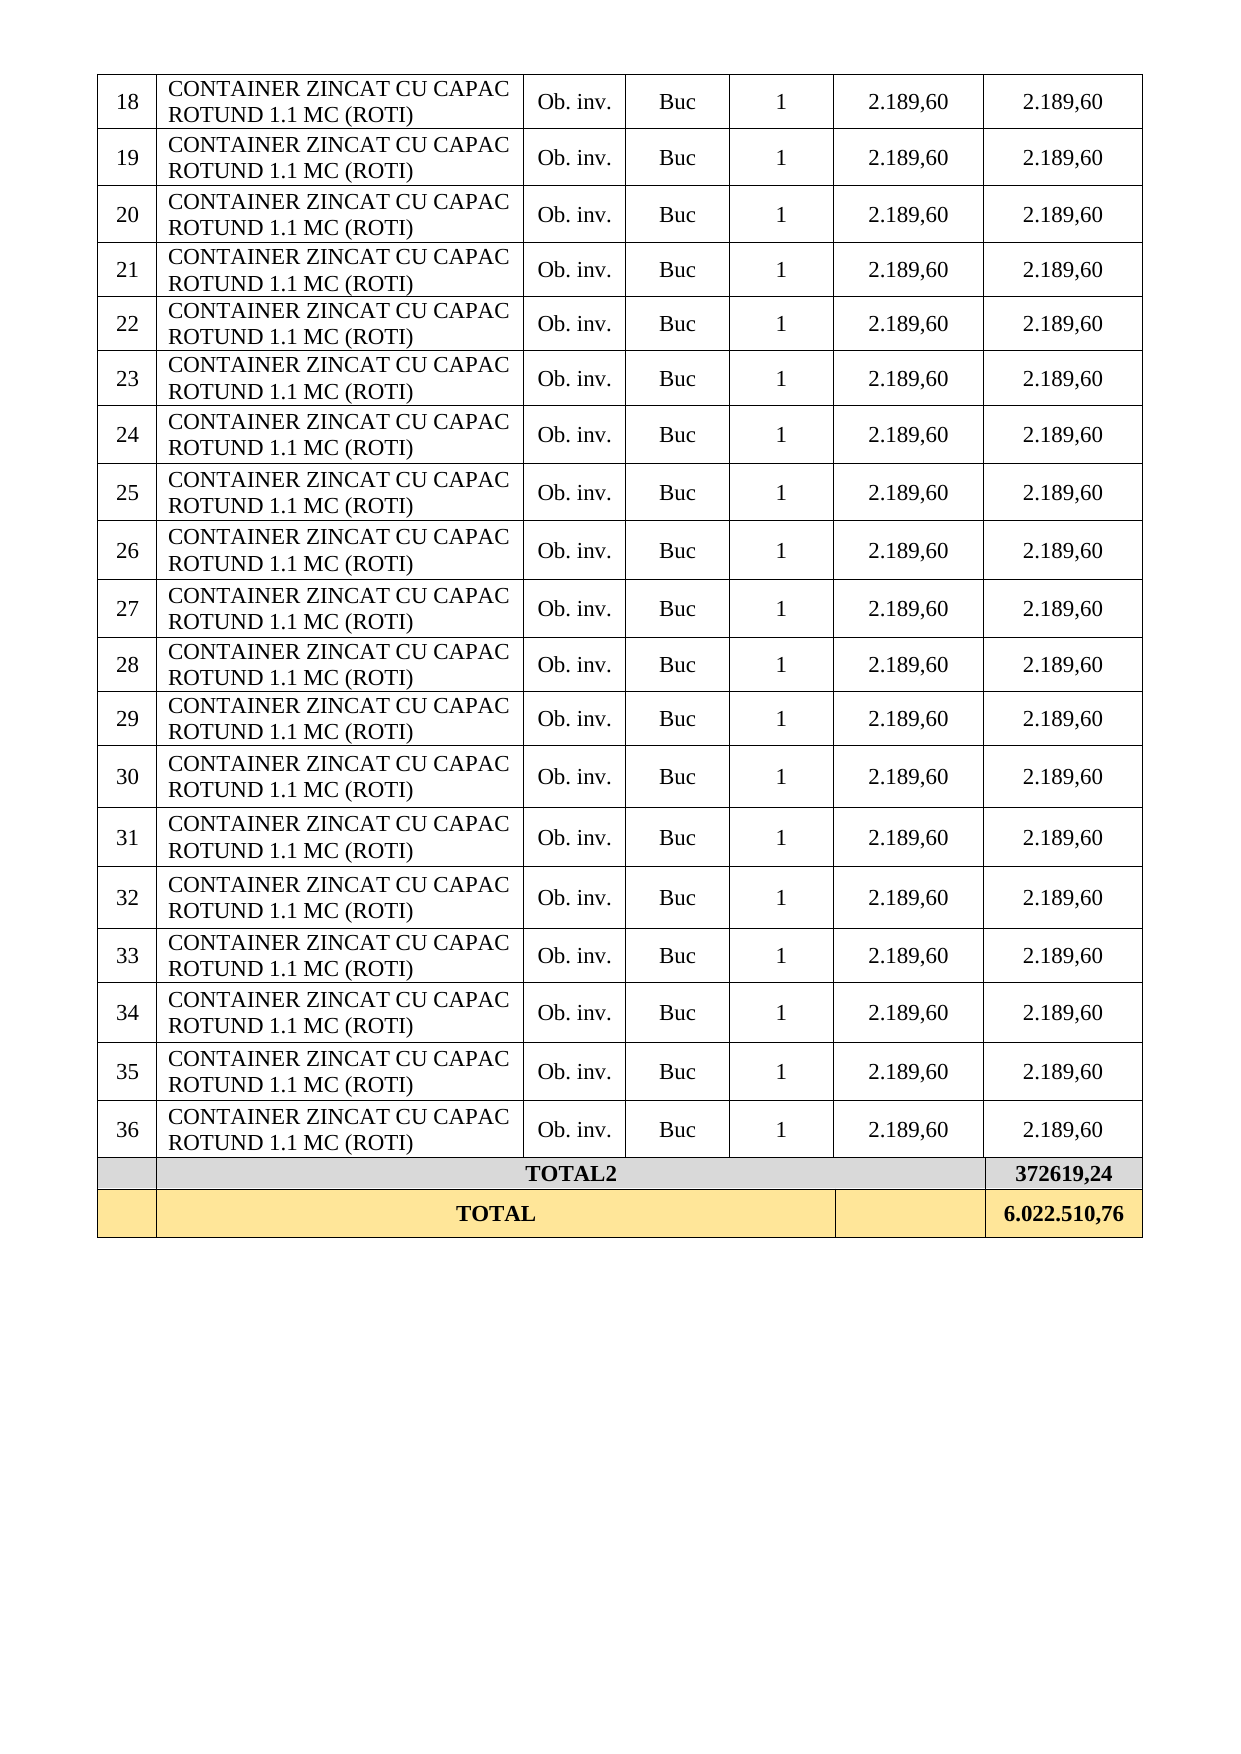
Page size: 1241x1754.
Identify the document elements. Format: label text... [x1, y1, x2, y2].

table_cell 29 [98, 692, 156, 744]
table_cell Ob. inv. [524, 746, 625, 807]
table_cell CONTAINER ZINCAT CU CAPAC ROTUND 1.1 MC (ROTI) [157, 692, 523, 744]
table_cell 1 [730, 692, 833, 744]
table_cell 2.189,60 [984, 983, 1142, 1042]
table_cell Buc [626, 129, 729, 185]
table_cell CONTAINER ZINCAT CU CAPAC ROTUND 1.1 MC (ROTI) [157, 983, 523, 1042]
table_cell 2.189,60 [984, 75, 1142, 128]
table_cell 2.189,60 [834, 243, 983, 296]
table_cell Ob. inv. [524, 351, 625, 405]
table_cell Buc [626, 983, 729, 1042]
table_cell CONTAINER ZINCAT CU CAPAC ROTUND 1.1 MC (ROTI) [157, 521, 523, 579]
table_cell 2.189,60 [984, 867, 1142, 928]
table_cell Buc [626, 297, 729, 350]
table_cell Buc [626, 692, 729, 744]
table_cell 1 [730, 983, 833, 1042]
table_cell 2.189,60 [834, 351, 983, 405]
table_cell 2.189,60 [984, 1043, 1142, 1100]
table_cell 30 [98, 746, 156, 807]
table_cell CONTAINER ZINCAT CU CAPAC ROTUND 1.1 MC (ROTI) [157, 638, 523, 691]
table_cell 2.189,60 [984, 580, 1142, 637]
table_cell 1 [730, 406, 833, 463]
table_cell 1 [730, 1043, 833, 1100]
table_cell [157, 129, 523, 185]
table_cell 2.189,60 [834, 406, 983, 463]
table_cell 2.189,60 [834, 808, 983, 866]
table_cell 2.189,60 [984, 351, 1142, 405]
table_cell 2.189,60 [834, 746, 983, 807]
table_cell 2.189,60 [834, 129, 983, 185]
table_cell [836, 1190, 985, 1237]
table_cell 35 [98, 1043, 156, 1100]
table_cell 2.189,60 [834, 186, 983, 242]
table_cell 1 [730, 186, 833, 242]
table_cell 2.189,60 [834, 983, 983, 1042]
table_cell Buc [626, 1043, 729, 1100]
table_cell 2.189,60 [984, 406, 1142, 463]
table_cell 28 [98, 638, 156, 691]
table_cell 2.189,60 [984, 129, 1142, 185]
table_cell Buc [626, 75, 729, 128]
table_cell Buc [626, 186, 729, 242]
table_cell 1 [730, 521, 833, 579]
table_cell 19 [98, 129, 156, 185]
table_cell 1 [730, 1101, 833, 1157]
table_cell 21 [98, 243, 156, 296]
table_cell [157, 75, 523, 128]
table_cell Buc [626, 243, 729, 296]
table_cell Buc [626, 580, 729, 637]
table_cell CONTAINER ZINCAT CU CAPAC ROTUND 1.1 MC (ROTI) [157, 243, 523, 296]
table_cell Ob. inv. [524, 1101, 625, 1157]
table_cell Ob. inv. [524, 186, 625, 242]
table_cell 1 [730, 867, 833, 928]
table_cell 25 [98, 464, 156, 520]
table_cell 34 [98, 983, 156, 1042]
table_cell 2.189,60 [834, 638, 983, 691]
table_cell 1 [730, 638, 833, 691]
table_cell Buc [626, 867, 729, 928]
table_cell Buc [626, 351, 729, 405]
table_cell 1 [730, 129, 833, 185]
table_cell 2.189,60 [834, 1101, 983, 1157]
table_cell Ob. inv. [524, 243, 625, 296]
table_cell Buc [626, 1101, 729, 1157]
table_cell Ob. inv. [524, 521, 625, 579]
table_cell Ob. inv. [524, 638, 625, 691]
table_cell Ob. inv. [524, 1043, 625, 1100]
table_cell 1 [730, 351, 833, 405]
table_cell 2.189,60 [834, 75, 983, 128]
table_cell 1 [730, 464, 833, 520]
table_cell [98, 1158, 156, 1188]
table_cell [157, 186, 523, 242]
table_cell 2.189,60 [834, 464, 983, 520]
table_cell TOTAL [157, 1190, 835, 1237]
table_cell Ob. inv. [524, 464, 625, 520]
table_cell 2.189,60 [834, 580, 983, 637]
table_cell 2.189,60 [984, 297, 1142, 350]
table_cell 1 [730, 580, 833, 637]
table_cell CONTAINER ZINCAT CU CAPAC ROTUND 1.1 MC (ROTI) [157, 1101, 523, 1157]
table_cell Ob. inv. [524, 297, 625, 350]
table_cell CONTAINER ZINCAT CU CAPAC ROTUND 1.1 MC (ROTI) [157, 406, 523, 463]
table_cell CONTAINER ZINCAT CU CAPAC ROTUND 1.1 MC (ROTI) [157, 1043, 523, 1100]
table_cell 372619,24 [986, 1158, 1142, 1188]
table_cell 2.189,60 [984, 464, 1142, 520]
table_cell 18 [98, 75, 156, 128]
table_cell CONTAINER ZINCAT CU CAPAC ROTUND 1.1 MC (ROTI) [157, 929, 523, 982]
table_cell 2.189,60 [984, 1101, 1142, 1157]
table_cell 27 [98, 580, 156, 637]
table_cell [98, 1190, 156, 1237]
table_cell CONTAINER ZINCAT CU CAPAC ROTUND 1.1 MC (ROTI) [157, 808, 523, 866]
table_cell Buc [626, 521, 729, 579]
table_cell 2.189,60 [984, 186, 1142, 242]
table_cell CONTAINER ZINCAT CU CAPAC ROTUND 1.1 MC (ROTI) [157, 746, 523, 807]
table_cell 2.189,60 [984, 746, 1142, 807]
table_cell 36 [98, 1101, 156, 1157]
table_cell 2.189,60 [834, 1043, 983, 1100]
table_cell 1 [730, 746, 833, 807]
table_cell Buc [626, 638, 729, 691]
table_cell 33 [98, 929, 156, 982]
table_cell 20 [98, 186, 156, 242]
table_cell 24 [98, 406, 156, 463]
table_cell Ob. inv. [524, 75, 625, 128]
table_cell CONTAINER ZINCAT CU CAPAC ROTUND 1.1 MC (ROTI) [157, 464, 523, 520]
table_cell 2.189,60 [984, 638, 1142, 691]
table_cell 2.189,60 [984, 692, 1142, 744]
table_cell Ob. inv. [524, 580, 625, 637]
table_cell Ob. inv. [524, 867, 625, 928]
table_cell 31 [98, 808, 156, 866]
table_cell 2.189,60 [984, 929, 1142, 982]
table_cell 32 [98, 867, 156, 928]
table_cell 6.022.510,76 [986, 1190, 1142, 1237]
table_cell 2.189,60 [984, 243, 1142, 296]
table_cell Ob. inv. [524, 129, 625, 185]
table_cell 2.189,60 [984, 808, 1142, 866]
table_cell 23 [98, 351, 156, 405]
table_cell Buc [626, 464, 729, 520]
table_cell 1 [730, 75, 833, 128]
table_cell Buc [626, 406, 729, 463]
table_cell 2.189,60 [834, 692, 983, 744]
table_cell 1 [730, 297, 833, 350]
table_cell 2.189,60 [984, 521, 1142, 579]
table_cell CONTAINER ZINCAT CU CAPAC ROTUND 1.1 MC (ROTI) [157, 867, 523, 928]
table_cell Ob. inv. [524, 692, 625, 744]
table_cell 2.189,60 [834, 521, 983, 579]
table_cell 2.189,60 [834, 867, 983, 928]
table_cell Buc [626, 808, 729, 866]
table_cell 1 [730, 243, 833, 296]
table_cell Ob. inv. [524, 983, 625, 1042]
table_cell 2.189,60 [834, 929, 983, 982]
table_cell TOTAL2 [157, 1158, 985, 1188]
table_cell Ob. inv. [524, 406, 625, 463]
table_cell 26 [98, 521, 156, 579]
table_cell 22 [98, 297, 156, 350]
table_cell Ob. inv. [524, 808, 625, 866]
table_cell 1 [730, 929, 833, 982]
table_cell 2.189,60 [834, 297, 983, 350]
table_cell Buc [626, 746, 729, 807]
table_cell Buc [626, 929, 729, 982]
table_cell CONTAINER ZINCAT CU CAPAC ROTUND 1.1 MC (ROTI) [157, 351, 523, 405]
table_cell CONTAINER ZINCAT CU CAPAC ROTUND 1.1 MC (ROTI) [157, 580, 523, 637]
table_cell Ob. inv. [524, 929, 625, 982]
table_cell CONTAINER ZINCAT CU CAPAC ROTUND 1.1 MC (ROTI) [157, 297, 523, 350]
table_cell 1 [730, 808, 833, 866]
